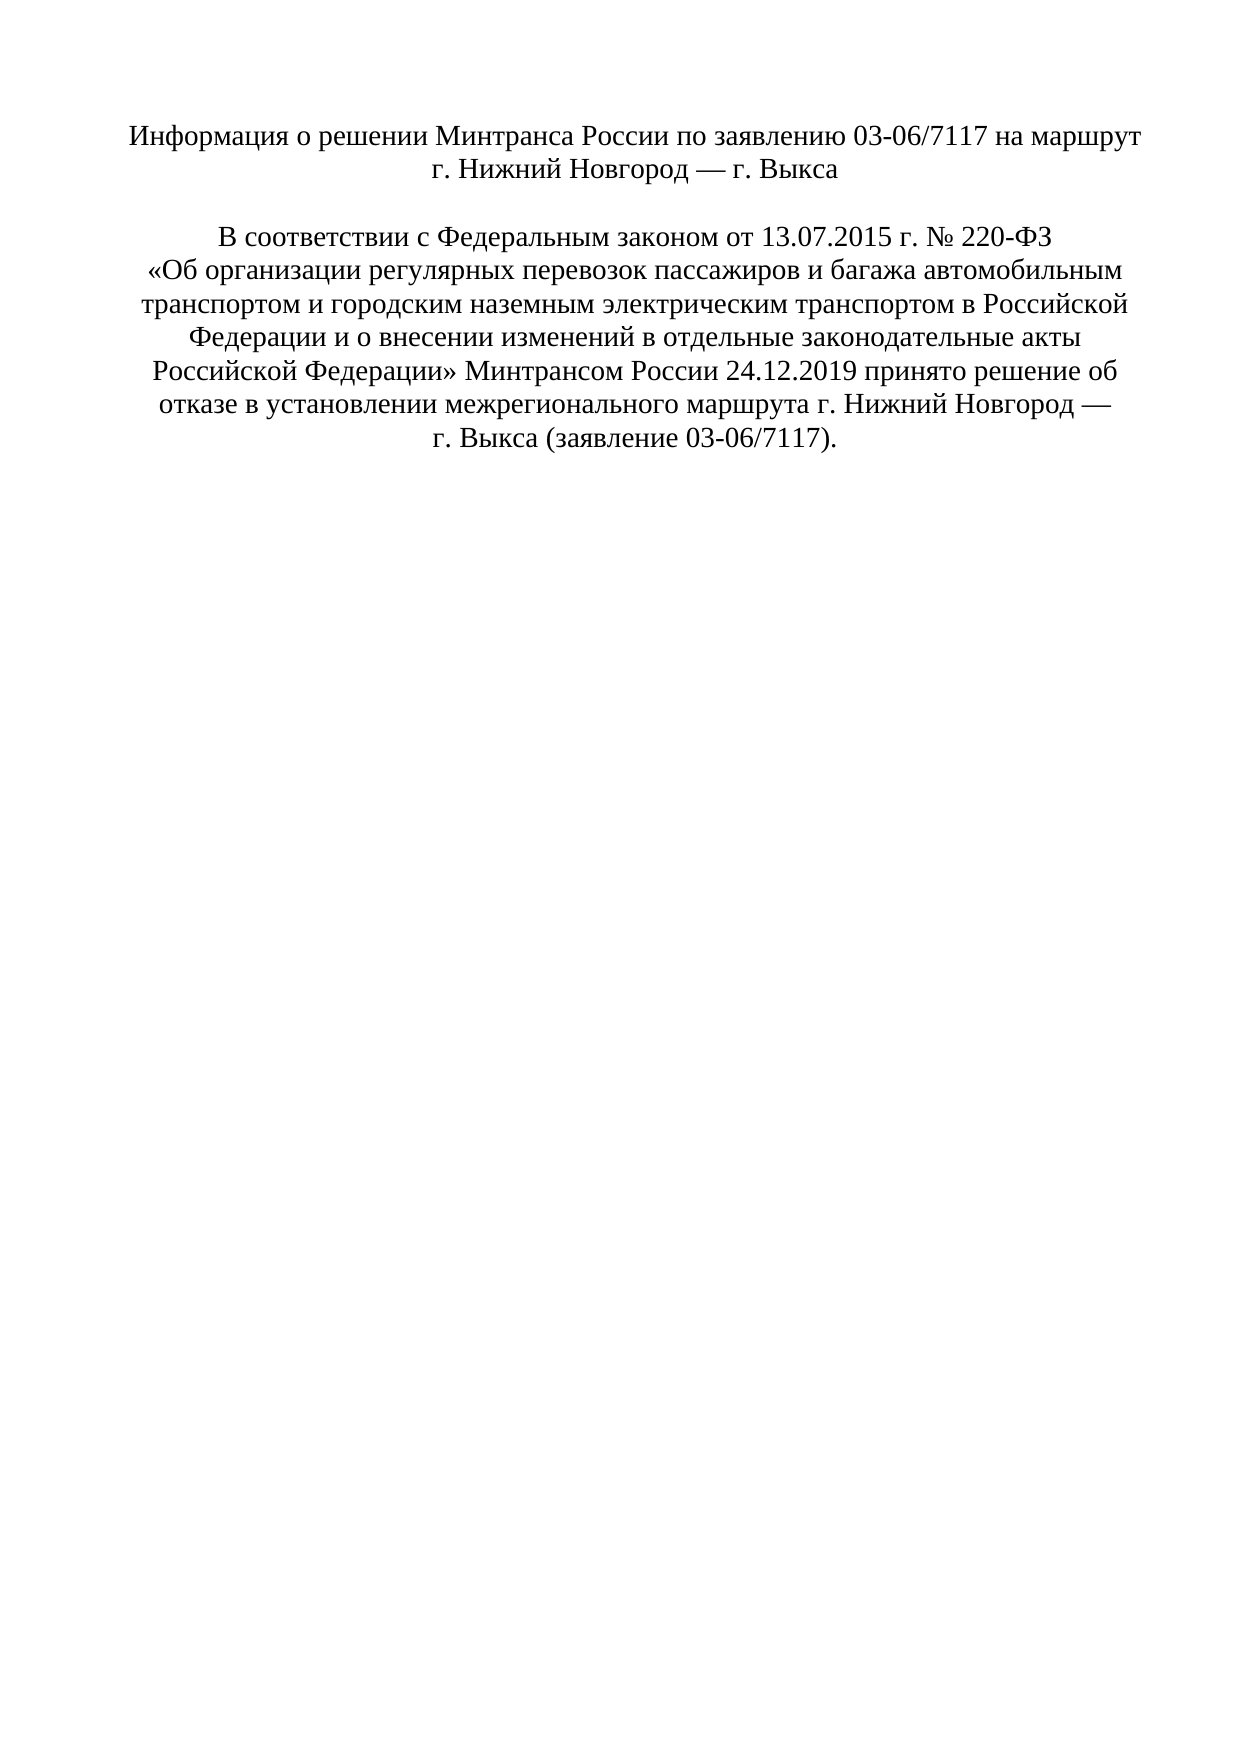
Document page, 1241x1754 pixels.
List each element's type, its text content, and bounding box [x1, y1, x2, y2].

text Информация о решении Минтранса России по заявлению 03-06/7117 на маршрут г. Нижний Новгород — г. Выкса [118, 118, 1152, 185]
text В соответствии с Федеральным законом от 13.07.2015 г. № 220-ФЗ «Об организации регулярных перевозок пассажиров и багажа автомобильным транспортом и городским наземным электрическим транспортом в Российской Федерации и о внесении изменений в отдельные законодательные акты Российской Федерации» Минтрансом России 24.12.2019 принято решение об отказе в установлении межрегионального маршрута г. Нижний Новгород — г. Выкса (заявление 03-06/7117). [118, 219, 1152, 453]
